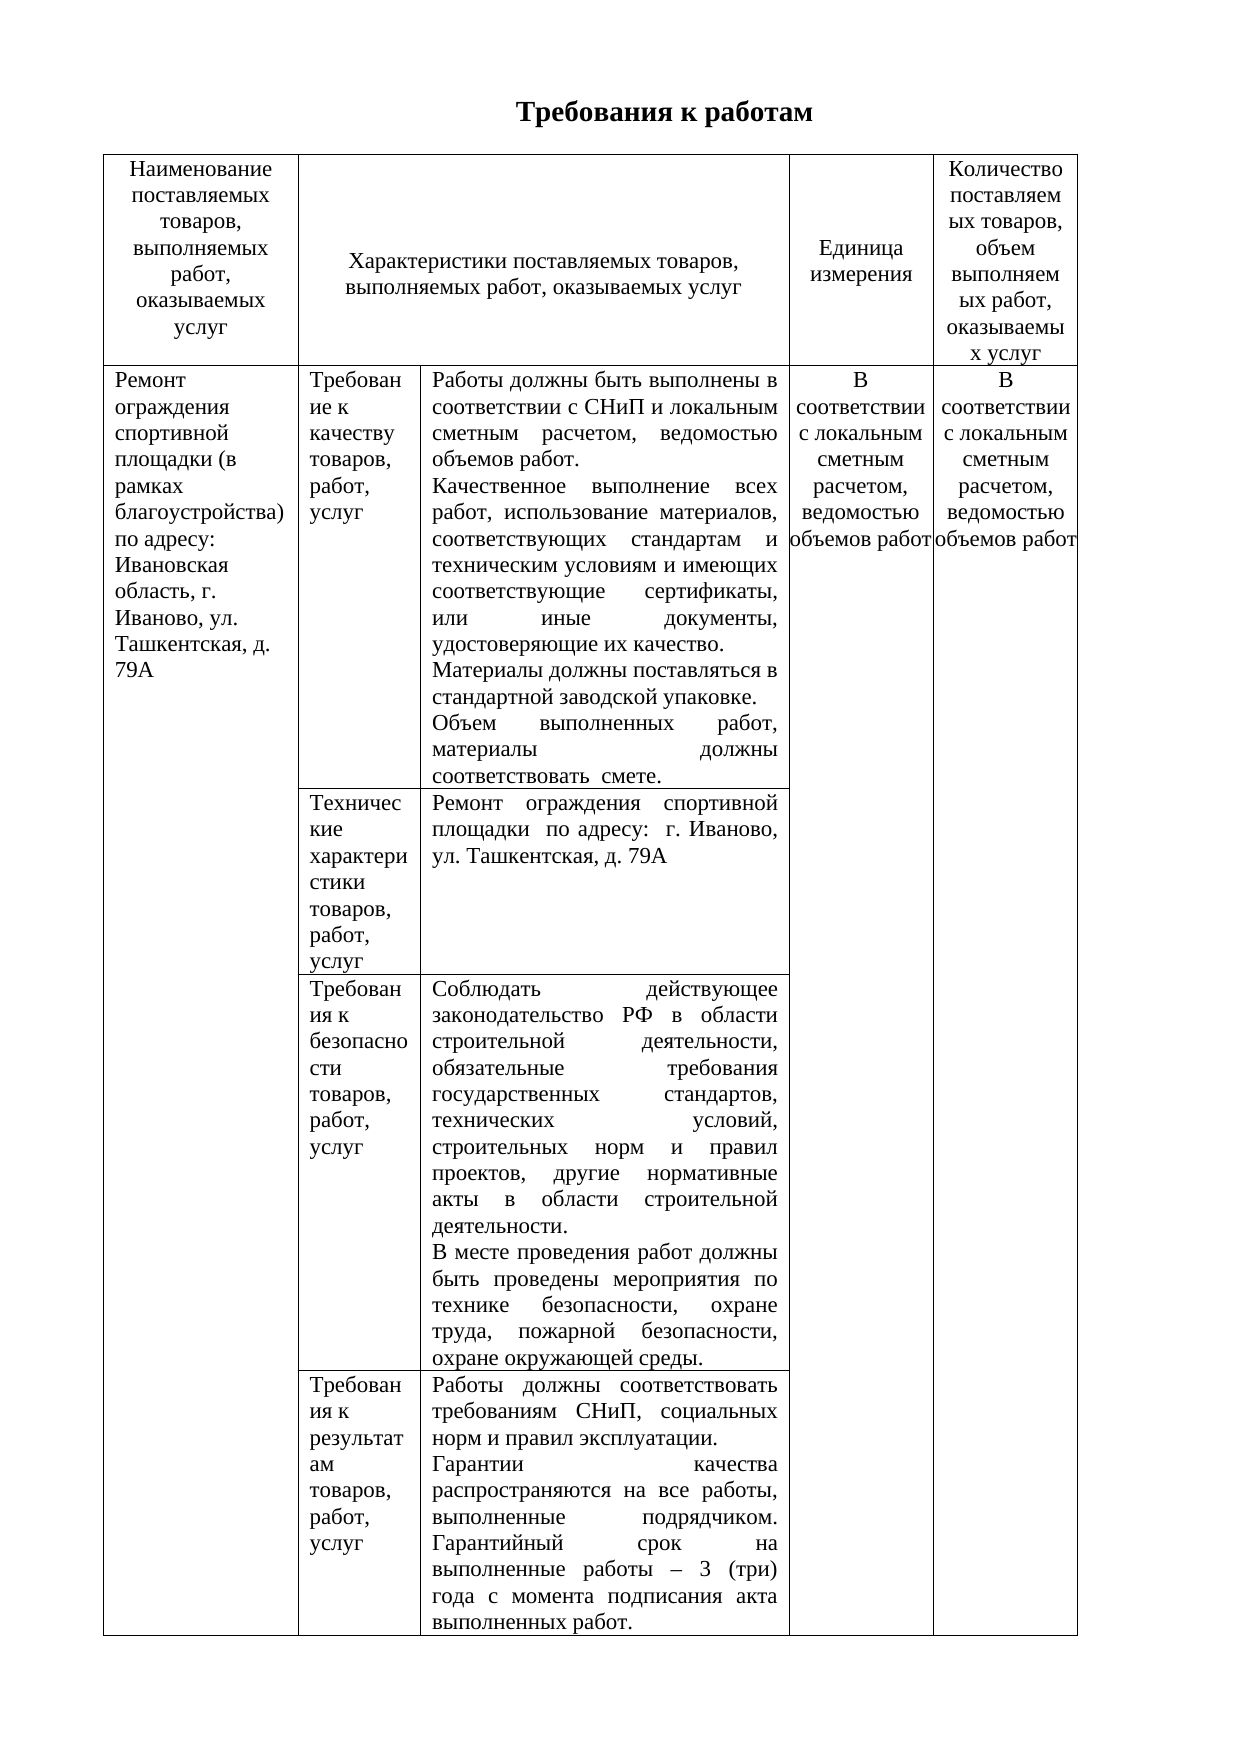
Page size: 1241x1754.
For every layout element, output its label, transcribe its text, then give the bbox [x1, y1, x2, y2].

table_cell В соответствии с локальным сметным расчетом, ведомостью объемов работ [790, 366, 933, 1634]
table_cell Ремонт ограждения спортивной площадки (в рамках благоустройства) по адресу: Ивановская область, г. Иваново, ул. Ташкентская, д. 79А [104, 366, 298, 1634]
table_cell Требование к качеству товаров, работ, услуг [299, 366, 420, 788]
table_header Единица измерения [790, 155, 933, 365]
table_header Наименование поставляемых товаров, выполняемых работ, оказываемых услуг [104, 155, 298, 365]
table_cell Требования к безопасности товаров, работ, услуг [299, 975, 420, 1370]
table_cell В соответствии с локальным сметным расчетом, ведомостью объемов работ [934, 366, 1077, 1634]
table_cell Ремонт ограждения спортивной площадки по адресу: г. Иваново, ул. Ташкентская, д. 79А [421, 789, 789, 974]
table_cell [299, 1371, 420, 1634]
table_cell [421, 1371, 789, 1634]
table_cell Технические характеристики товаров, работ, услуг [299, 789, 420, 974]
table_header Характеристики поставляемых товаров, выполняемых работ, оказываемых услуг [299, 155, 789, 365]
list Требования к работам [177, 94, 1152, 127]
table_cell Работы должны быть выполнены в соответствии с СНиП и локальным сметным расчетом, ведомостью объемов работ. Качественное выполнение всех работ, использование материалов, соответствующих стандартам и техническим условиям и имеющих соответствующие сертификаты, или иные документы, удостоверяющие их качество. Материалы должны поставляться в стандартной заводской упаковке. Объем выполненных работ, материалы должны соответствовать смете. [421, 366, 789, 788]
table_header Количество поставляемых товаров, объем выполняемых работ, оказываемых услуг [934, 155, 1077, 365]
table_cell Соблюдать действующее законодательство РФ в области строительной деятельности, обязательные требования государственных стандартов, технических условий, строительных норм и правил проектов, другие нормативные акты в области строительной деятельности. В месте проведения работ должны быть проведены мероприятия по технике безопасности, охране труда, пожарной безопасности, охране окружающей среды. [421, 975, 789, 1370]
